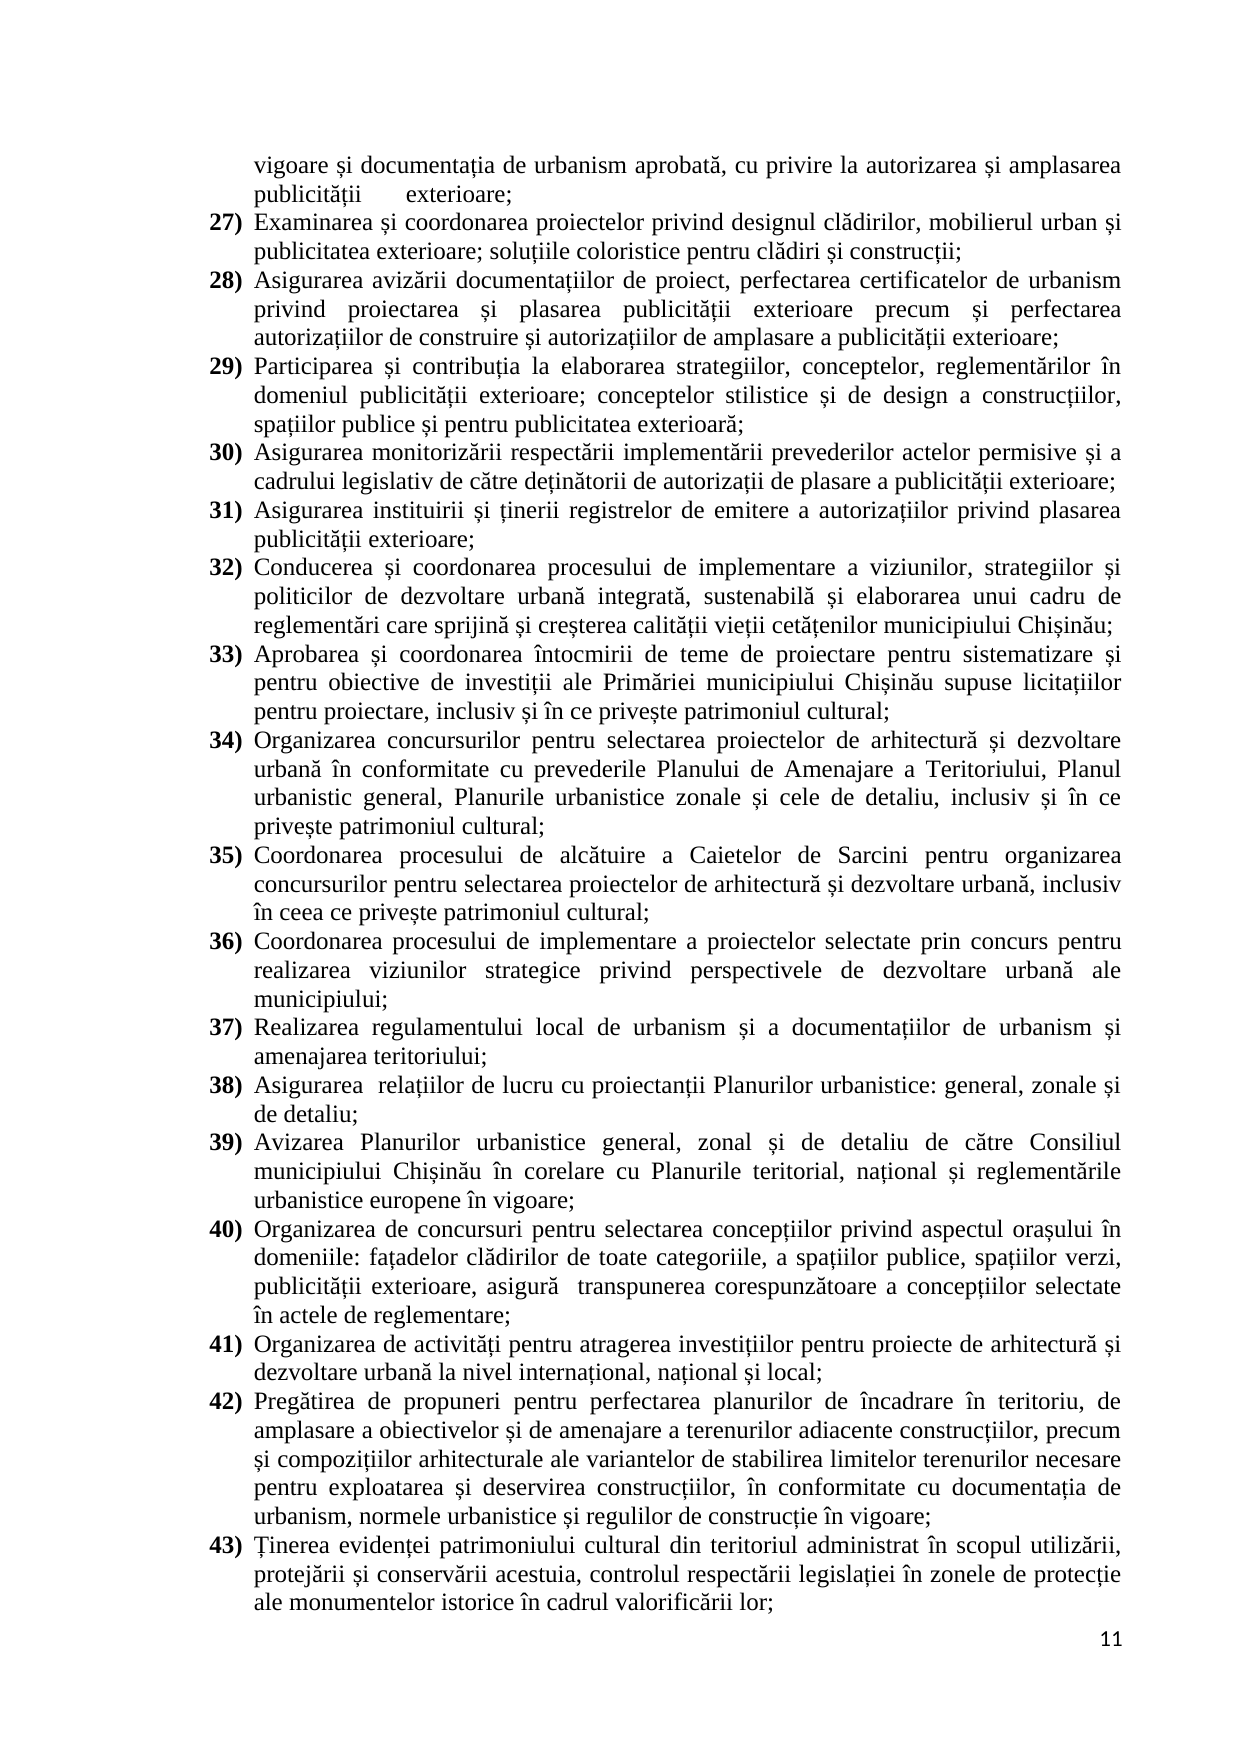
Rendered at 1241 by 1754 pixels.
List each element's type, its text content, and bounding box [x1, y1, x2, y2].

list Organizarea concursurilor pentru selectarea proiectelor de arhitectură și dezvoltare urbană în conformitate cu prevederile Planului de Amenajare a Teritoriului, Planul urbanistic general, Planurile urbanistice zonale și cele de detaliu, inclusiv și în ce privește patrimoniul cultural; [209, 725, 1122, 840]
list Coordonarea procesului de alcătuire a Caietelor de Sarcini pentru organizarea concursurilor pentru selectarea proiectelor de arhitectură și dezvoltare urbană, inclusiv în ceea ce privește patrimoniul cultural; [209, 840, 1122, 926]
list Asigurarea avizării documentațiilor de proiect, perfectarea certificatelor de urbanism privind proiectarea și plasarea publicității exterioare precum și perfectarea autorizațiilor de construire și autorizațiilor de amplasare a publicității exterioare; [209, 265, 1122, 351]
list Pregătirea de propuneri pentru perfectarea planurilor de încadrare în teritoriu, de amplasare a obiectivelor și de amenajare a terenurilor adiacente construcțiilor, precum și compozițiilor arhitecturale ale variantelor de stabilirea limitelor terenurilor necesare pentru exploatarea și deservirea construcțiilor, în conformitate cu documentația de urbanism, normele urbanistice și regulilor de construcție în vigoare; [209, 1386, 1122, 1530]
list Organizarea de concursuri pentru selectarea concepțiilor privind aspectul orașului în domeniile: fațadelor clădirilor de toate categoriile, a spațiilor publice, spațiilor verzi, publicității exterioare, asigură transpunerea corespunzătoare a concepțiilor selectate în actele de reglementare; [209, 1214, 1122, 1329]
list Asigurarea relațiilor de lucru cu proiectanții Planurilor urbanistice: general, zonale și de detaliu; [209, 1070, 1122, 1127]
list Aprobarea și coordonarea întocmirii de teme de proiectare pentru sistematizare și pentru obiective de investiții ale Primăriei municipiului Chișinău supuse licitațiilor pentru proiectare, inclusiv și în ce privește patrimoniul cultural; [209, 639, 1122, 725]
list Participarea și contribuția la elaborarea strategiilor, conceptelor, reglementărilor în domeniul publicității exterioare; conceptelor stilistice și de design a construcțiilor, spațiilor publice și pentru publicitatea exterioară; [209, 351, 1122, 437]
list Asigurarea monitorizării respectării implementării prevederilor actelor permisive și a cadrului legislativ de către deținătorii de autorizații de plasare a publicității exterioare; [209, 437, 1122, 495]
list Organizarea de activități pentru atragerea investițiilor pentru proiecte de arhitectură și dezvoltare urbană la nivel internațional, național și local; [209, 1329, 1122, 1386]
list Asigurarea instituirii și ținerii registrelor de emitere a autorizațiilor privind plasarea publicității exterioare; [209, 495, 1122, 552]
list Avizarea Planurilor urbanistice general, zonal și de detaliu de către Consiliul municipiului Chișinău în corelare cu Planurile teritorial, național și reglementările urbanistice europene în vigoare; [209, 1127, 1122, 1214]
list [209, 150, 1122, 207]
list Coordonarea procesului de implementare a proiectelor selectate prin concurs pentru realizarea viziunilor strategice privind perspectivele de dezvoltare urbană ale municipiului; [209, 926, 1122, 1012]
list Examinarea și coordonarea proiectelor privind designul clădirilor, mobilierul urban și publicitatea exterioare; soluțiile coloristice pentru clădiri și construcții; [209, 207, 1122, 265]
list Ținerea evidenței patrimoniului cultural din teritoriul administrat în scopul utilizării, protejării și conservării acestuia, controlul respectării legislației în zonele de protecție ale monumentelor istorice în cadrul valorificării lor; [209, 1530, 1122, 1616]
list Realizarea regulamentului local de urbanism și a documentațiilor de urbanism și amenajarea teritoriului; [209, 1012, 1122, 1070]
list Conducerea și coordonarea procesului de implementare a viziunilor, strategiilor și politicilor de dezvoltare urbană integrată, sustenabilă și elaborarea unui cadru de reglementări care sprijină și creșterea calității vieții cetățenilor municipiului Chișinău; [209, 552, 1122, 639]
